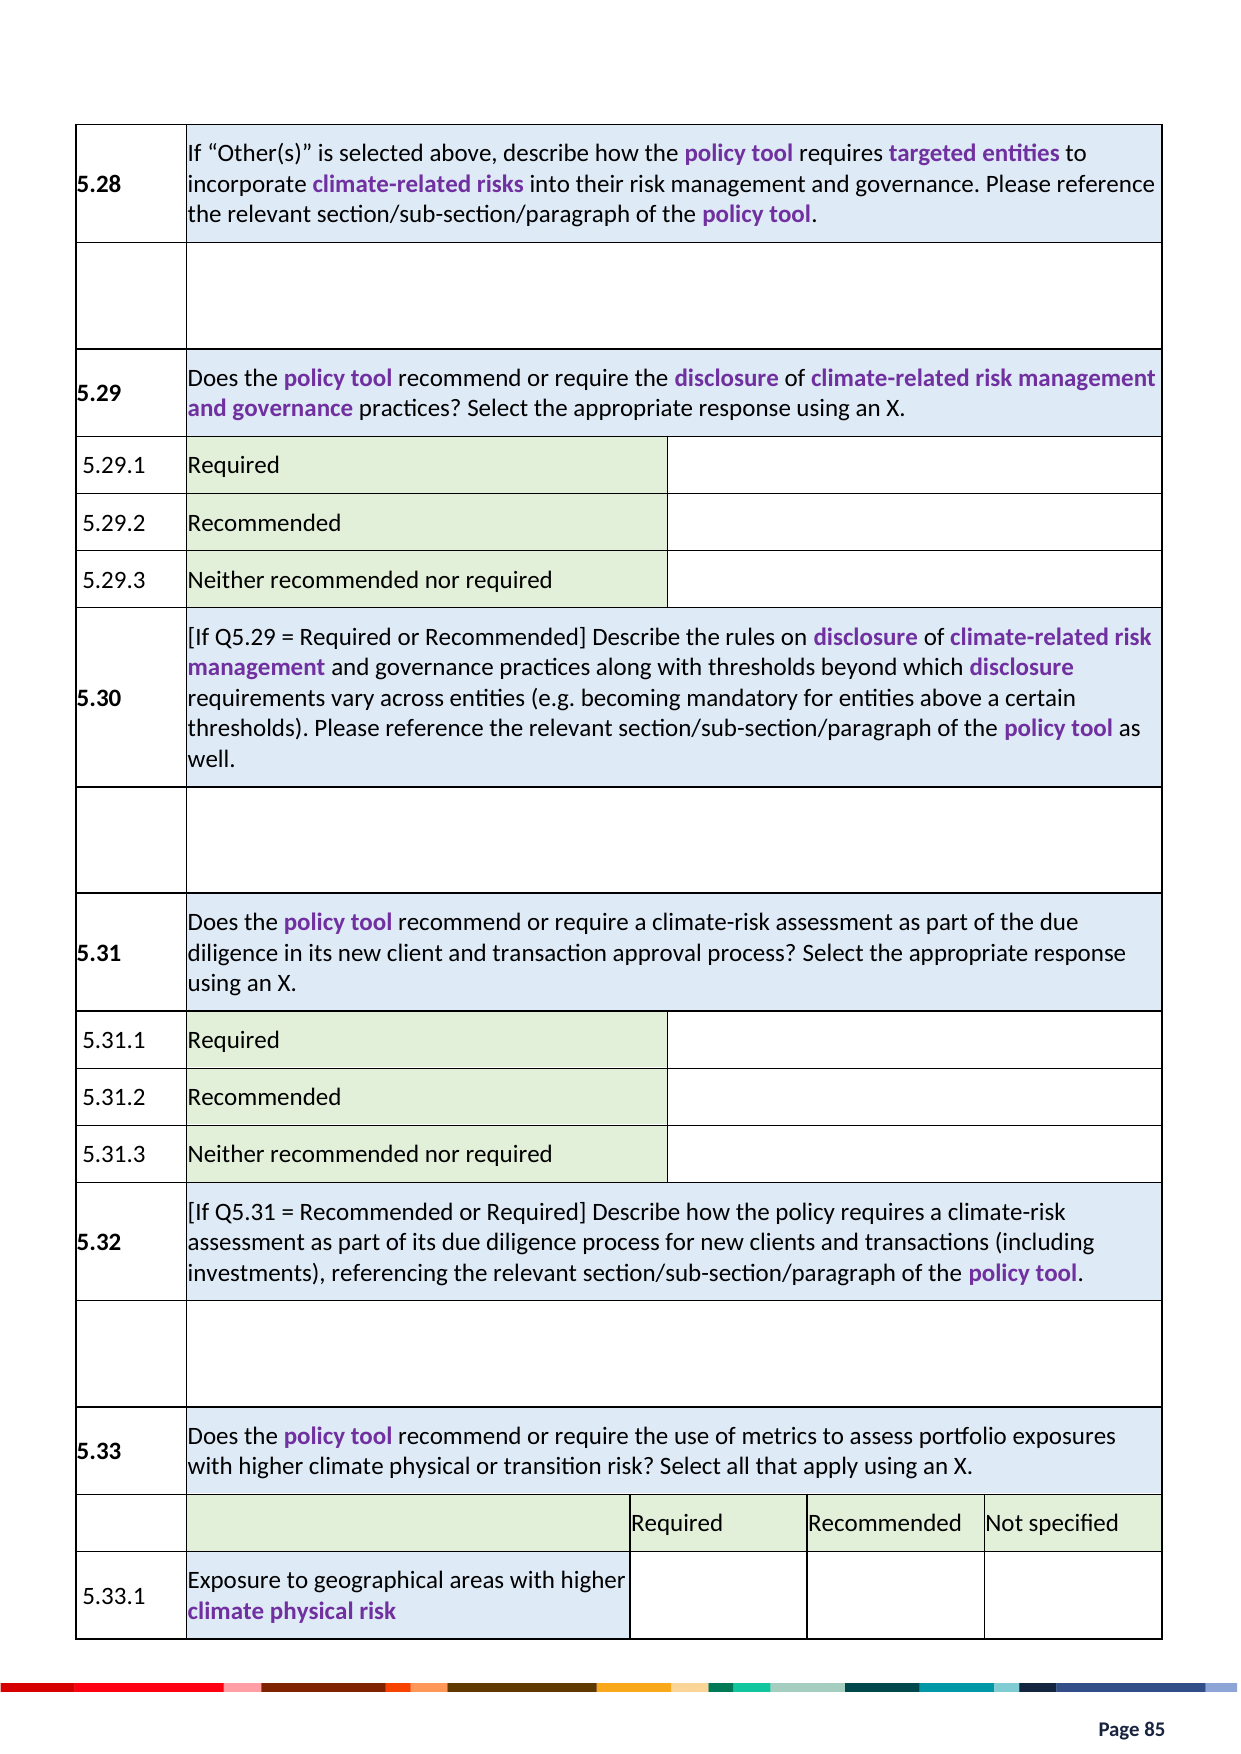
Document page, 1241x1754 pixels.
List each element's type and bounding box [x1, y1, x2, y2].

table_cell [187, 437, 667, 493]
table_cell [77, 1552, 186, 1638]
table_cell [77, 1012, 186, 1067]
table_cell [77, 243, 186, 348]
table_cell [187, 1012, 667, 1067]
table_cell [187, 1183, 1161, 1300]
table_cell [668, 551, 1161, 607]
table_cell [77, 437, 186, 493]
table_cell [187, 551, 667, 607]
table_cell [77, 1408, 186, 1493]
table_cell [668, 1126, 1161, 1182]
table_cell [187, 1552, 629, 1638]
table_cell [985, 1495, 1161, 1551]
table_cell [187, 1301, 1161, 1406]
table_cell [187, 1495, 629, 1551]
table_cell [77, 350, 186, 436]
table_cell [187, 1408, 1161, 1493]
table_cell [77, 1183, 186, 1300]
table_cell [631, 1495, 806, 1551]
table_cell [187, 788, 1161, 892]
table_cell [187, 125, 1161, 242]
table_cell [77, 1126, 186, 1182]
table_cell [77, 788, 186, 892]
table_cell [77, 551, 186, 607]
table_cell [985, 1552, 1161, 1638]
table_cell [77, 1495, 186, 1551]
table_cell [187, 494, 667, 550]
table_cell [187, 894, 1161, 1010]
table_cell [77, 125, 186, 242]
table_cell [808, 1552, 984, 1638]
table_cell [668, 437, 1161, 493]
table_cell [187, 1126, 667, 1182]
picture [0, 1683, 1236, 1692]
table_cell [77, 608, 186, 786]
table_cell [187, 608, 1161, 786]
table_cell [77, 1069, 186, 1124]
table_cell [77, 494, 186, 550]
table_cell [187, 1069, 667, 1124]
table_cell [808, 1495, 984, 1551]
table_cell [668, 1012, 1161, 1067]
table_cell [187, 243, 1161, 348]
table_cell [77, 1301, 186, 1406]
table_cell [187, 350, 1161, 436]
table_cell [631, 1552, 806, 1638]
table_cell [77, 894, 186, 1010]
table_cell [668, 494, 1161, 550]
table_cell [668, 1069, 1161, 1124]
